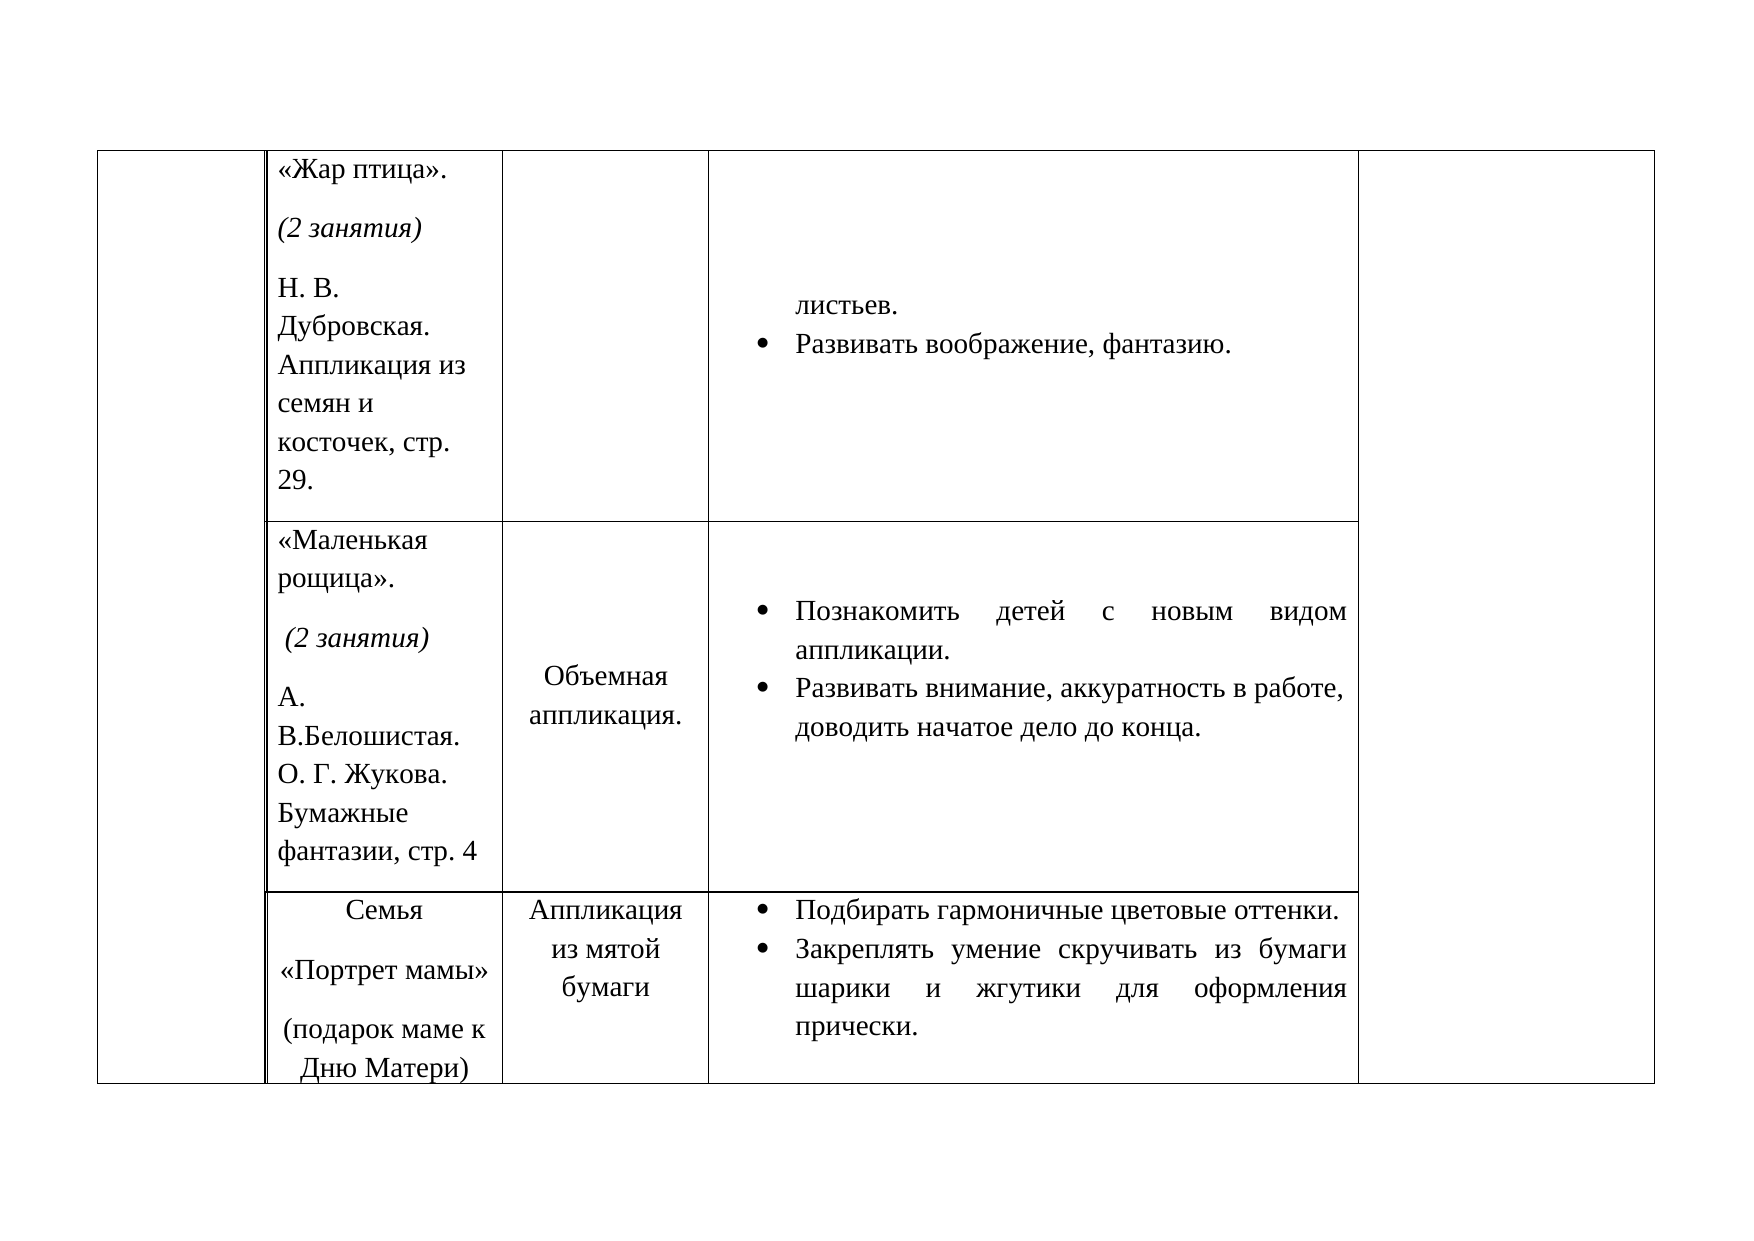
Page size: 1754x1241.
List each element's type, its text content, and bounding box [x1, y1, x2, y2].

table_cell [503, 893, 708, 1083]
table_cell Познакомить детей с новым видом аппликации. Развивать внимание, аккуратность в работе, доводить начатое дело до конца. [709, 522, 1358, 891]
table_cell Объемная аппликация. [503, 522, 708, 891]
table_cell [709, 151, 1358, 521]
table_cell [268, 151, 502, 521]
table_cell «Маленькая рощица». (2 занятия) А. В.Белошистая. О. Г. Жукова. Бумажные фантазии, стр. 4 [268, 522, 502, 891]
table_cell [503, 151, 708, 521]
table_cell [268, 893, 502, 1083]
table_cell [709, 893, 1358, 1083]
